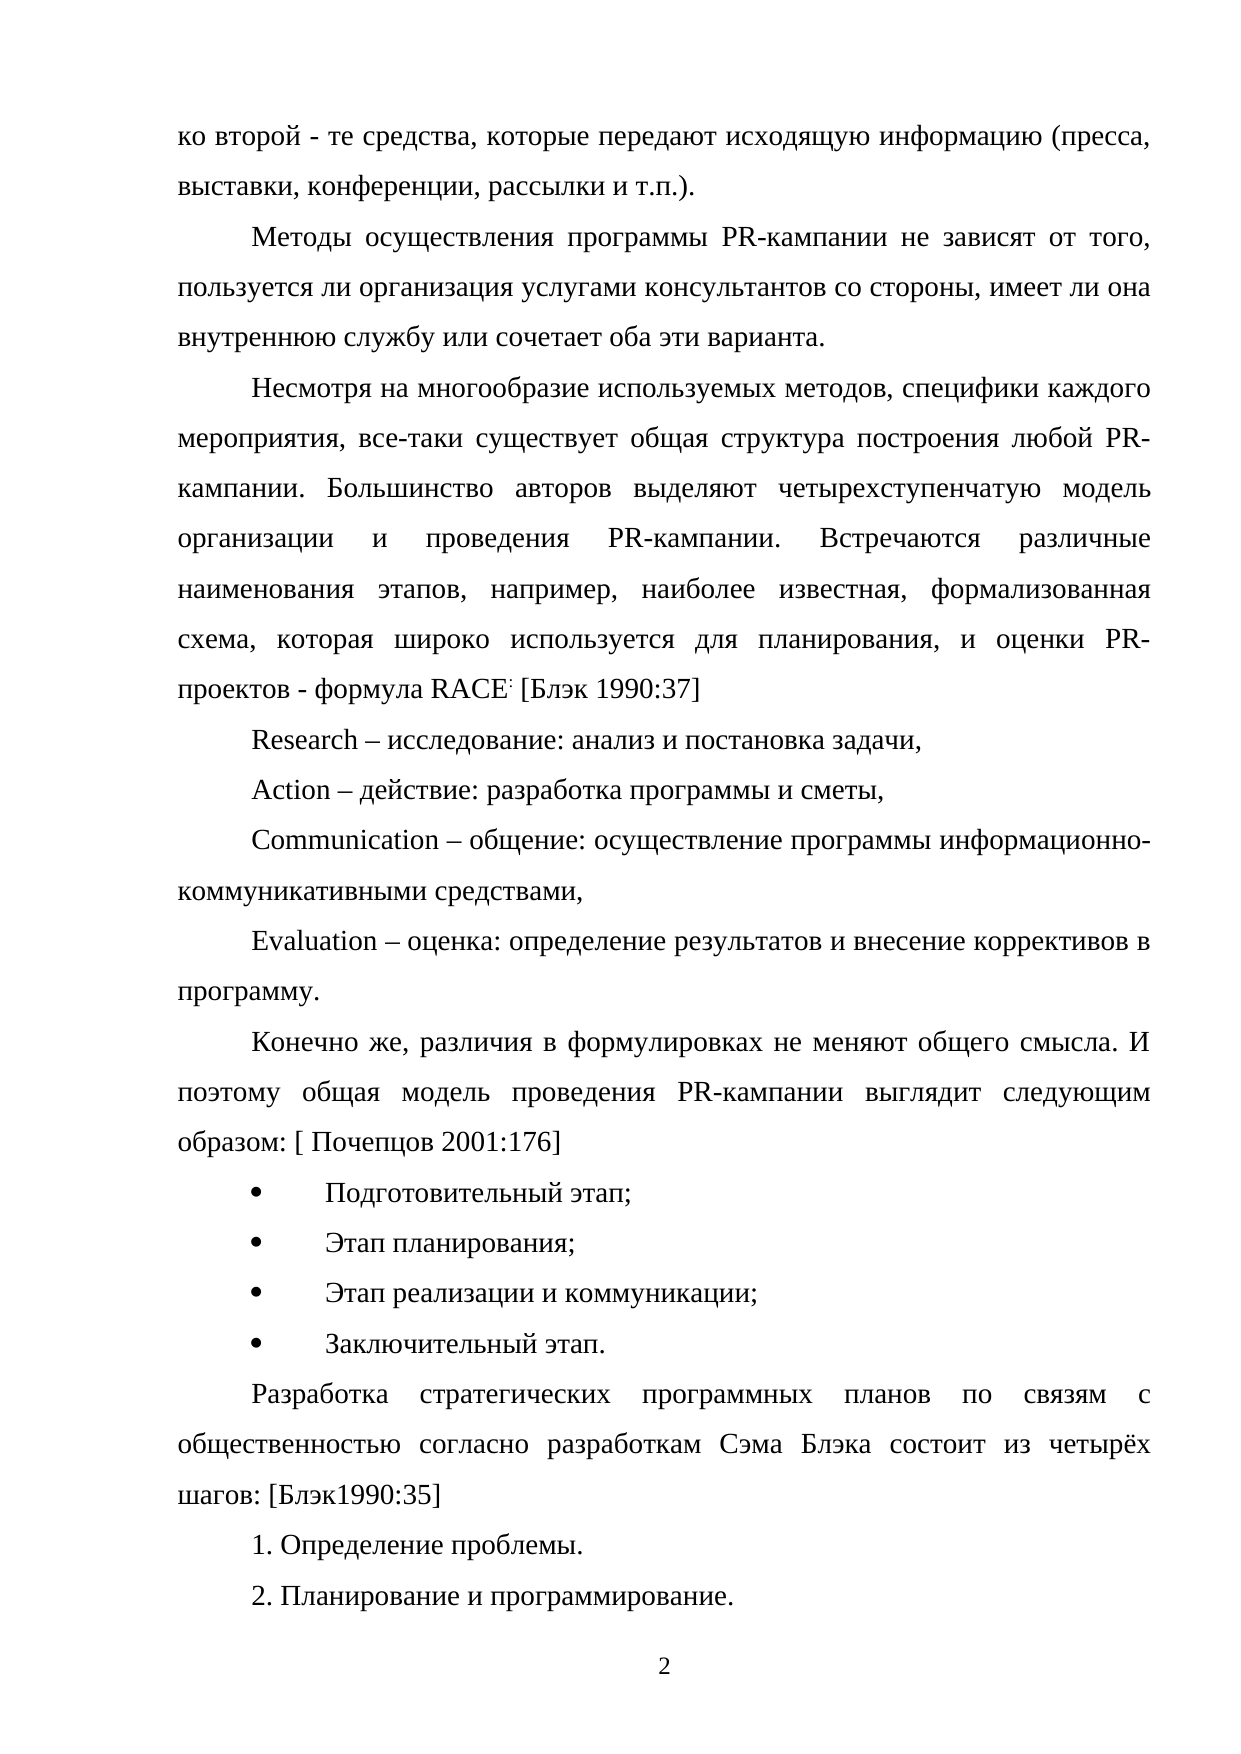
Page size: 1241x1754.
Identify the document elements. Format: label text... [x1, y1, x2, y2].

list Этап планирования; [177, 1225, 1152, 1259]
list Подготовительный этап; [177, 1175, 1152, 1208]
text Action – действие: разработка программы и сметы, [177, 772, 1152, 806]
text Evaluation – оценка: определение результатов и внесение коррективов в программу. [177, 923, 1152, 1007]
list Заключительный этап. [177, 1326, 1152, 1359]
text 1. Определение проблемы. [177, 1527, 1152, 1561]
text Несмотря на многообразие используемых методов, специфики каждого мероприятия, все-таки существует общая структура построения любой PR-кампании. Большинство авторов выделяют четырехступенчатую модель организации и проведения PR-кампании. Встречаются различные наименования этапов, например, наиболее известная, формализованная схема, которая широко используется для планирования, и оценки PR-проектов - формула RACE: [Блэк 1990:37] [177, 370, 1152, 705]
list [177, 118, 1152, 202]
list Этап реализации и коммуникации; [177, 1276, 1152, 1309]
text 2. Планирование и программирование. [177, 1578, 1152, 1611]
text Research – исследование: анализ и постановка задачи, [177, 722, 1152, 755]
text Методы осуществления программы PR-кампании не зависят от того, пользуется ли организация услугами консультантов со стороны, имеет ли она внутреннюю службу или сочетает оба эти варианта. [177, 219, 1152, 353]
text Разработка стратегических программных планов по связям с общественностью согласно разработкам Сэма Блэка состоит из четырёх шагов: [Блэк1990:35] [177, 1376, 1152, 1511]
text Конечно же, различия в формулировках не меняют общего смысла. И поэтому общая модель проведения PR-кампании выглядит следующим образом: [ Почепцов 2001:176] [177, 1024, 1152, 1158]
text Communication – общение: осуществление программы информационно-коммуникативными средствами, [177, 822, 1152, 906]
